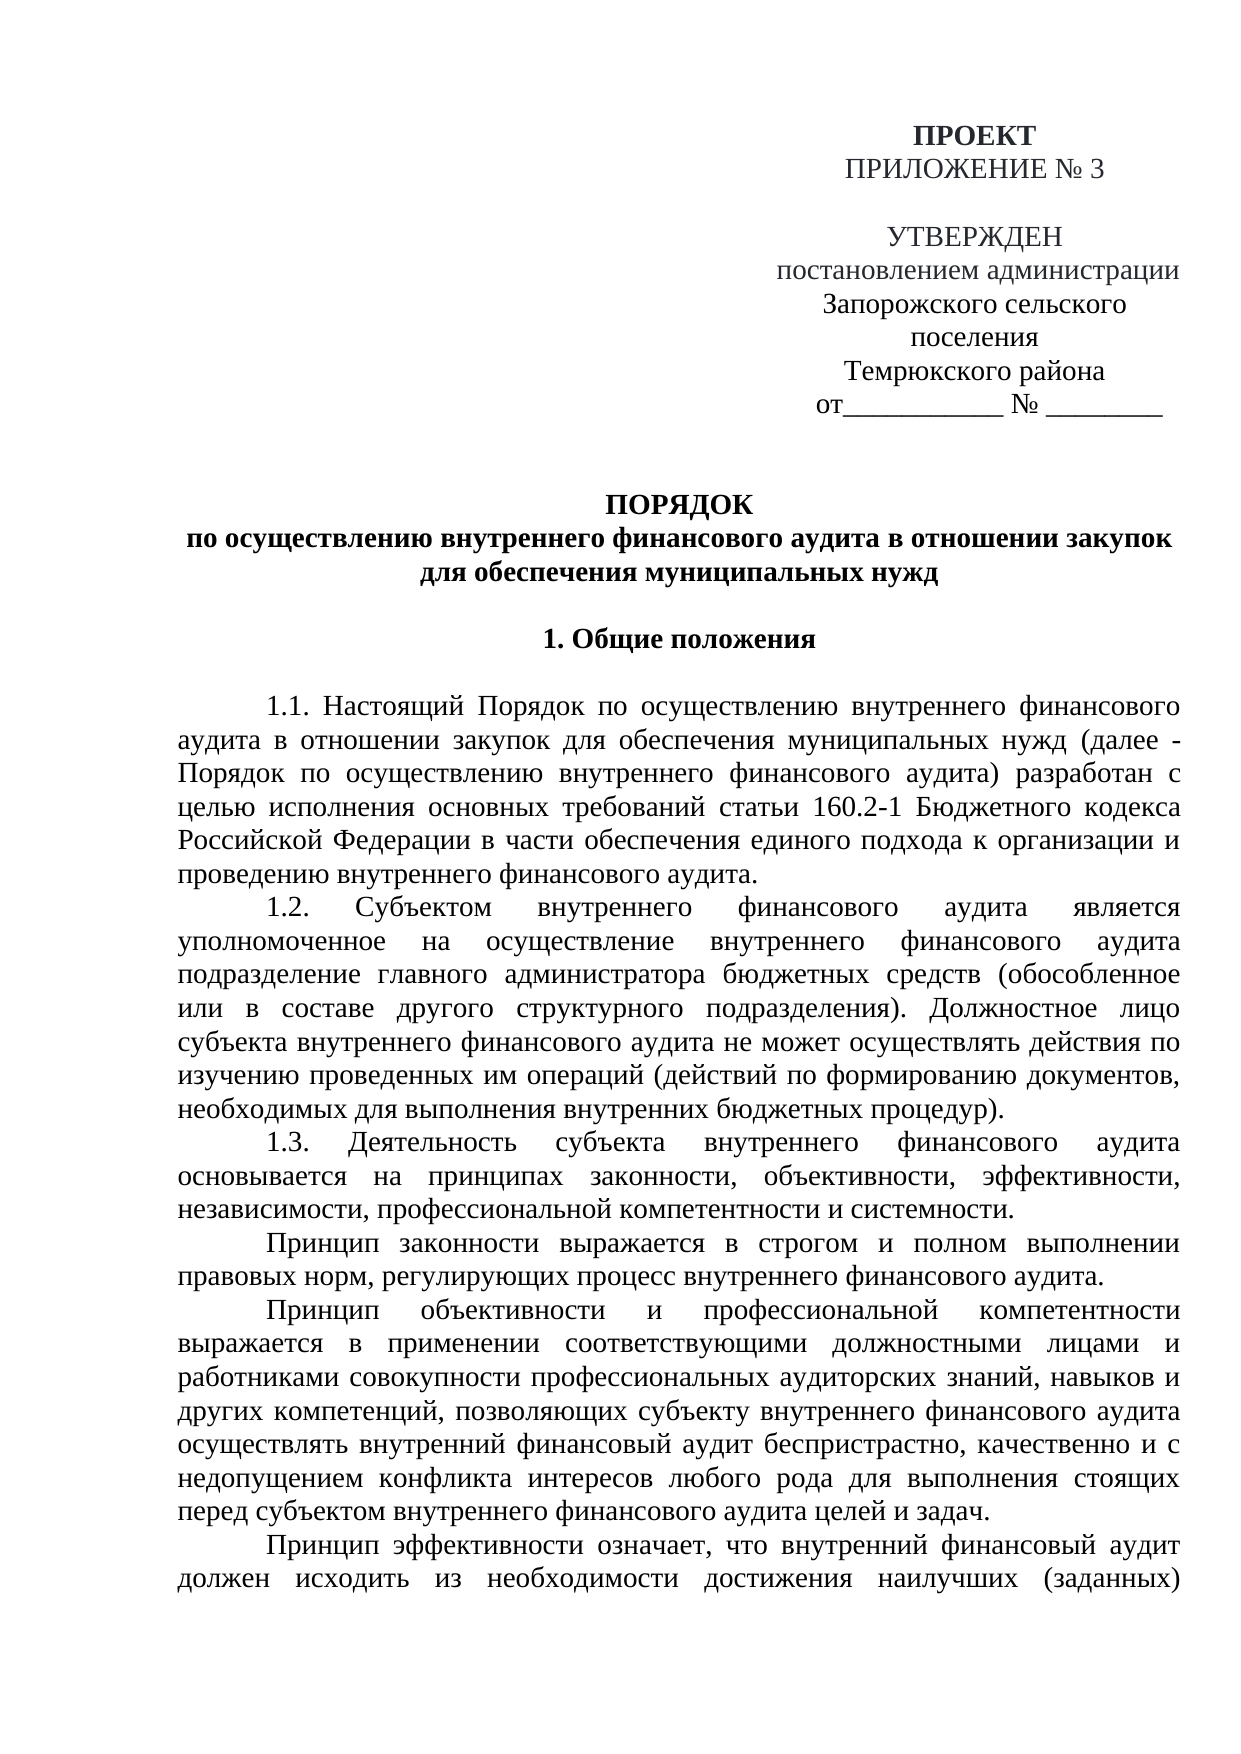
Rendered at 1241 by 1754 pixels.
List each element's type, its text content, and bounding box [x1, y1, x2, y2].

text Темрюкского района [768, 353, 1181, 386]
text Принцип объективности и профессиональной компетентности выражается в применении соответствующими должностными лицами и работниками совокупности профессиональных аудиторских знаний, навыков и других компетенций, позволяющих субъекту внутреннего финансового аудита осуществлять внутренний финансовый аудит беспристрастно, качественно и с недопущением конфликта интересов любого рода для выполнения стоящих перед субъектом внутреннего финансового аудита целей и задач. [177, 1292, 1181, 1527]
text 1. Общие положения [177, 621, 1181, 655]
text 1.1. Настоящий Порядок по осуществлению внутреннего финансового аудита в отношении закупок для обеспечения муниципальных нужд (далее - Порядок по осуществлению внутреннего финансового аудита) разработан с целью исполнения основных требований статьи 160.2-1 Бюджетного кодекса Российской Федерации в части обеспечения единого подхода к организации и проведению внутреннего финансового аудита. [177, 688, 1181, 889]
text УТВЕРЖДЕН [768, 219, 1181, 252]
text ПРОЕКТ [768, 118, 1181, 152]
text Принцип законности выражается в строгом и полном выполнении правовых норм, регулирующих процесс внутреннего финансового аудита. [177, 1225, 1181, 1292]
text ПРИЛОЖЕНИЕ № 3 [768, 152, 1181, 185]
text ПОРЯДОК [177, 487, 1181, 521]
text 1.3. Деятельность субъекта внутреннего финансового аудита основывается на принципах законности, объективности, эффективности, независимости, профессиональной компетентности и системности. [177, 1124, 1181, 1225]
text 1.2. Субъектом внутреннего финансового аудита является уполномоченное на осуществление внутреннего финансового аудита подразделение главного администратора бюджетных средств (обособленное или в составе другого структурного подразделения). Должностное лицо субъекта внутреннего финансового аудита не может осуществлять действия по изучению проведенных им операций (действий по формированию документов, необходимых для выполнения внутренних бюджетных процедур). [177, 889, 1181, 1124]
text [177, 1527, 1181, 1594]
text постановлением администрации Запорожского сельского поселения [768, 252, 1181, 353]
text от___________ № ________ [768, 386, 1181, 420]
text по осуществлению внутреннего финансового аудита в отношении закупок для обеспечения муниципальных нужд [177, 521, 1181, 588]
